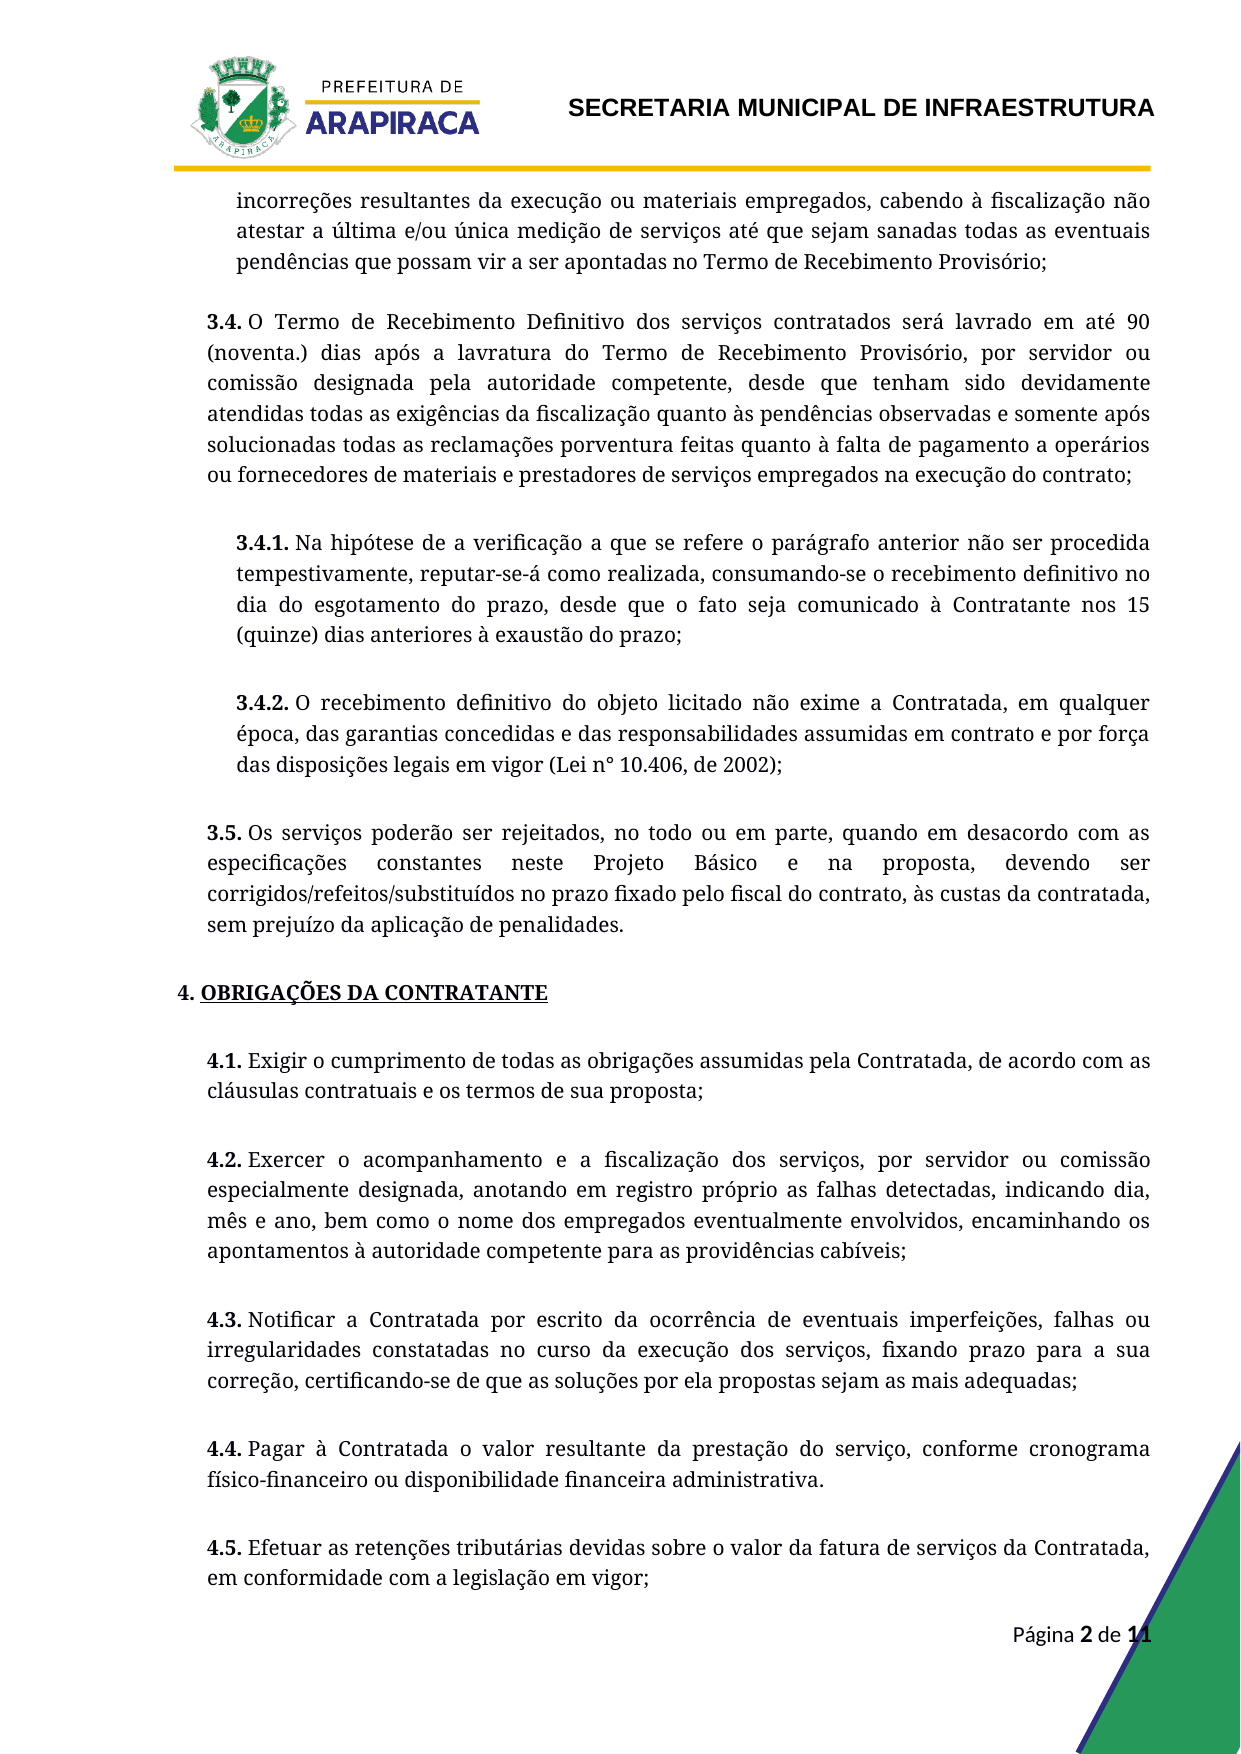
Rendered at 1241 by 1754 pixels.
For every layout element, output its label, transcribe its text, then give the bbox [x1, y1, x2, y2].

list Notificar a Contratada por escrito da ocorrência de eventuais imperfeições, falhas ou irregularidades constatadas no curso da execução dos serviços, fixando prazo para a sua correção, certificando-se de que as soluções por ela propostas sejam as mais adequadas; [207, 1305, 1152, 1394]
list Pagar à Contratada o valor resultante da prestação do serviço, conforme cronograma físico-financeiro ou disponibilidade financeira administrativa. [207, 1434, 1152, 1493]
list O recebimento definitivo do objeto licitado não exime a Contratada, em qualquer época, das garantias concedidas e das responsabilidades assumidas em contrato e por força das disposições legais em vigor (Lei n° 10.406, de 2002); [236, 688, 1152, 778]
list Exigir o cumprimento de todas as obrigações assumidas pela Contratada, de acordo com as cláusulas contratuais e os termos de sua proposta; [207, 1046, 1152, 1105]
list Exercer o acompanhamento e a fiscalização dos serviços, por servidor ou comissão especialmente designada, anotando em registro próprio as falhas detectadas, indicando dia, mês e ano, bem como o nome dos empregados eventualmente envolvidos, encaminhando os apontamentos à autoridade competente para as providências cabíveis; [207, 1145, 1152, 1265]
list Na hipótese de a verificação a que se refere o parágrafo anterior não ser procedida tempestivamente, reputar-se-á como realizada, consumando-se o recebimento definitivo no dia do esgotamento do prazo, desde que o fato seja comunicado à Contratante nos 15 (quinze) dias anteriores à exaustão do prazo; [236, 528, 1152, 649]
list Efetuar as retenções tributárias devidas sobre o valor da fatura de serviços da Contratada, em conformidade com a legislação em vigor; [207, 1533, 1152, 1592]
list O Termo de Recebimento Definitivo dos serviços contratados será lavrado em até 90 (noventa.) dias após a lavratura do Termo de Recebimento Provisório, por servidor ou comissão designada pela autoridade competente, desde que tenham sido devidamente atendidas todas as exigências da fiscalização quanto às pendências observadas e somente após solucionadas todas as reclamações porventura feitas quanto à falta de pagamento a operários ou fornecedores de materiais e prestadores de serviços empregados na execução do contrato; [207, 307, 1152, 489]
picture [188, 54, 484, 162]
list Os serviços poderão ser rejeitados, no todo ou em parte, quando em desacordo com as especificações constantes neste Projeto Básico e na proposta, devendo ser corrigidos/refeitos/substituídos no prazo fixado pelo fiscal do contrato, às custas da contratada, sem prejuízo da aplicação de penalidades. [207, 818, 1152, 938]
list OBRIGAÇÕES DA CONTRATANTE [177, 978, 1152, 1006]
